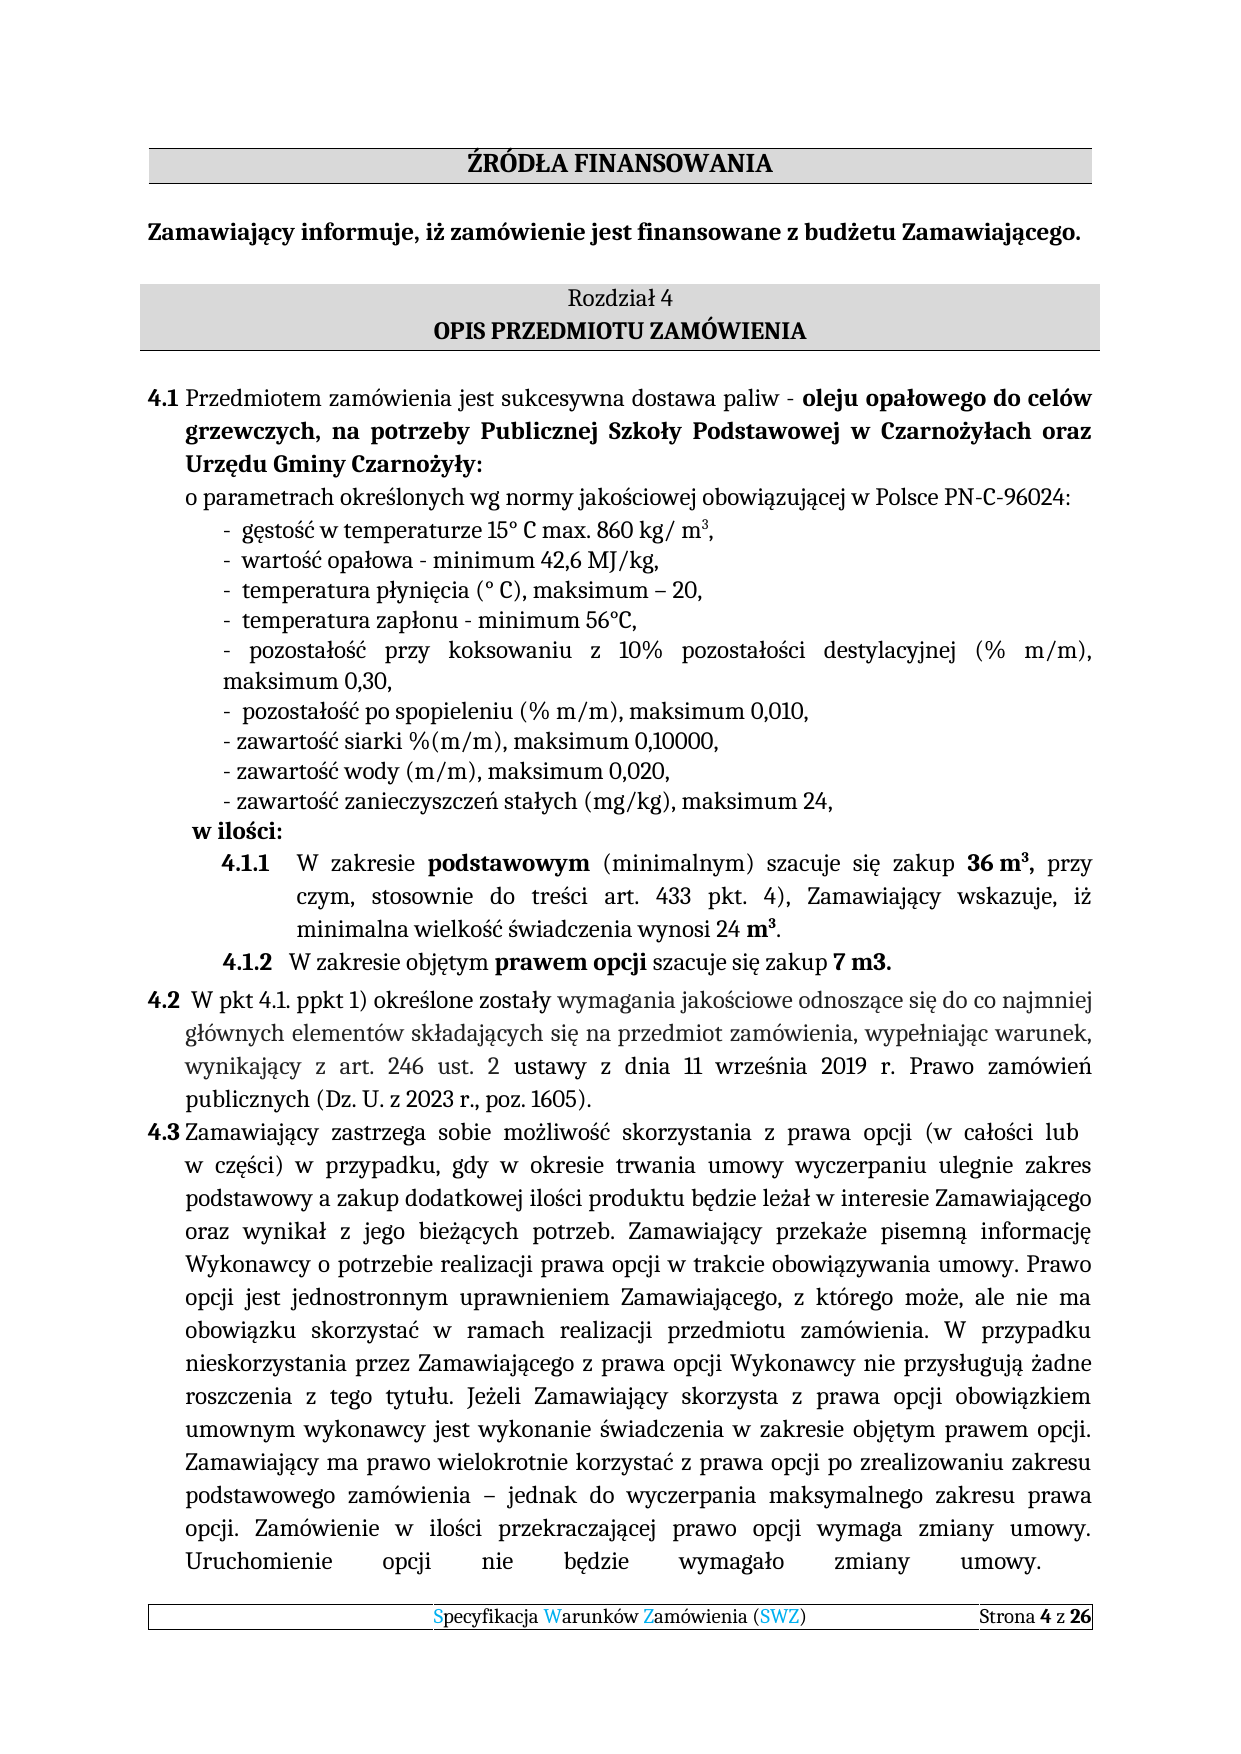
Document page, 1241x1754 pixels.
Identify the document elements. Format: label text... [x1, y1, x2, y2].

list 4.1.2 W zakresie objętym prawem opcji szacuje się zakup 7 m3. [223, 948, 1093, 977]
list - pozostałość po spopieleniu (% m/m), maksimum 0,010, [223, 697, 1093, 725]
list Przedmiotem zamówienia jest sukcesywna dostawa paliw - oleju opałowego do celów grzewczych, na potrzeby Publicznej Szkoły Podstawowej w Czarnożyłach oraz Urzędu Gminy Czarnożyły: [148, 384, 1093, 479]
list W pkt 4.1. ppkt 1) określone zostały wymagania jakościowe odnoszące się do co najmniej głównych elementów składających się na przedmiot zamówienia, wypełniając warunek, wynikający z art. 246 ust. 2 ustawy z dnia 11 września 2019 r. Prawo zamówień publicznych (Dz. U. z 2023 r., poz. 1605). [148, 986, 1093, 1113]
list W zakresie podstawowym (minimalnym) szacuje się zakup 36 m3, przy czym, stosownie do treści art. 433 pkt. 4), Zamawiający wskazuje, iż minimalna wielkość świadczenia wynosi 24 m3. [221, 849, 1093, 944]
list - gęstość w temperaturze 15° C max. 860 kg/ m3, [223, 516, 1093, 545]
list - temperatura zapłonu - minimum 56°C, [223, 606, 1093, 635]
table_header Rozdział 4 OPIS PRZEDMIOTU ZAMÓWIENIA [140, 284, 1100, 350]
list Zamawiający informuje, iż zamówienie jest finansowane z budżetu Zamawiającego. [148, 218, 1093, 247]
list - zawartość siarki %(m/m), maksimum 0,10000, [223, 727, 1093, 756]
list - temperatura płynięcia (° C), maksimum – 20, [223, 576, 1093, 605]
list - wartość opałowa - minimum 42,6 MJ/kg, [223, 546, 1093, 575]
list - pozostałość przy koksowaniu z 10% pozostałości destylacyjnej (% m/m), maksimum 0,30, [223, 636, 1093, 695]
list o parametrach określonych wg normy jakościowej obowiązującej w Polsce PN-C-96024: [185, 483, 1093, 512]
list w ilości: [192, 817, 1093, 846]
list - zawartość zanieczyszczeń stałych (mg/kg), maksimum 24, [223, 787, 1093, 816]
list - zawartość wody (m/m), maksimum 0,020, [223, 757, 1093, 786]
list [148, 1118, 1093, 1576]
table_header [149, 149, 1092, 183]
